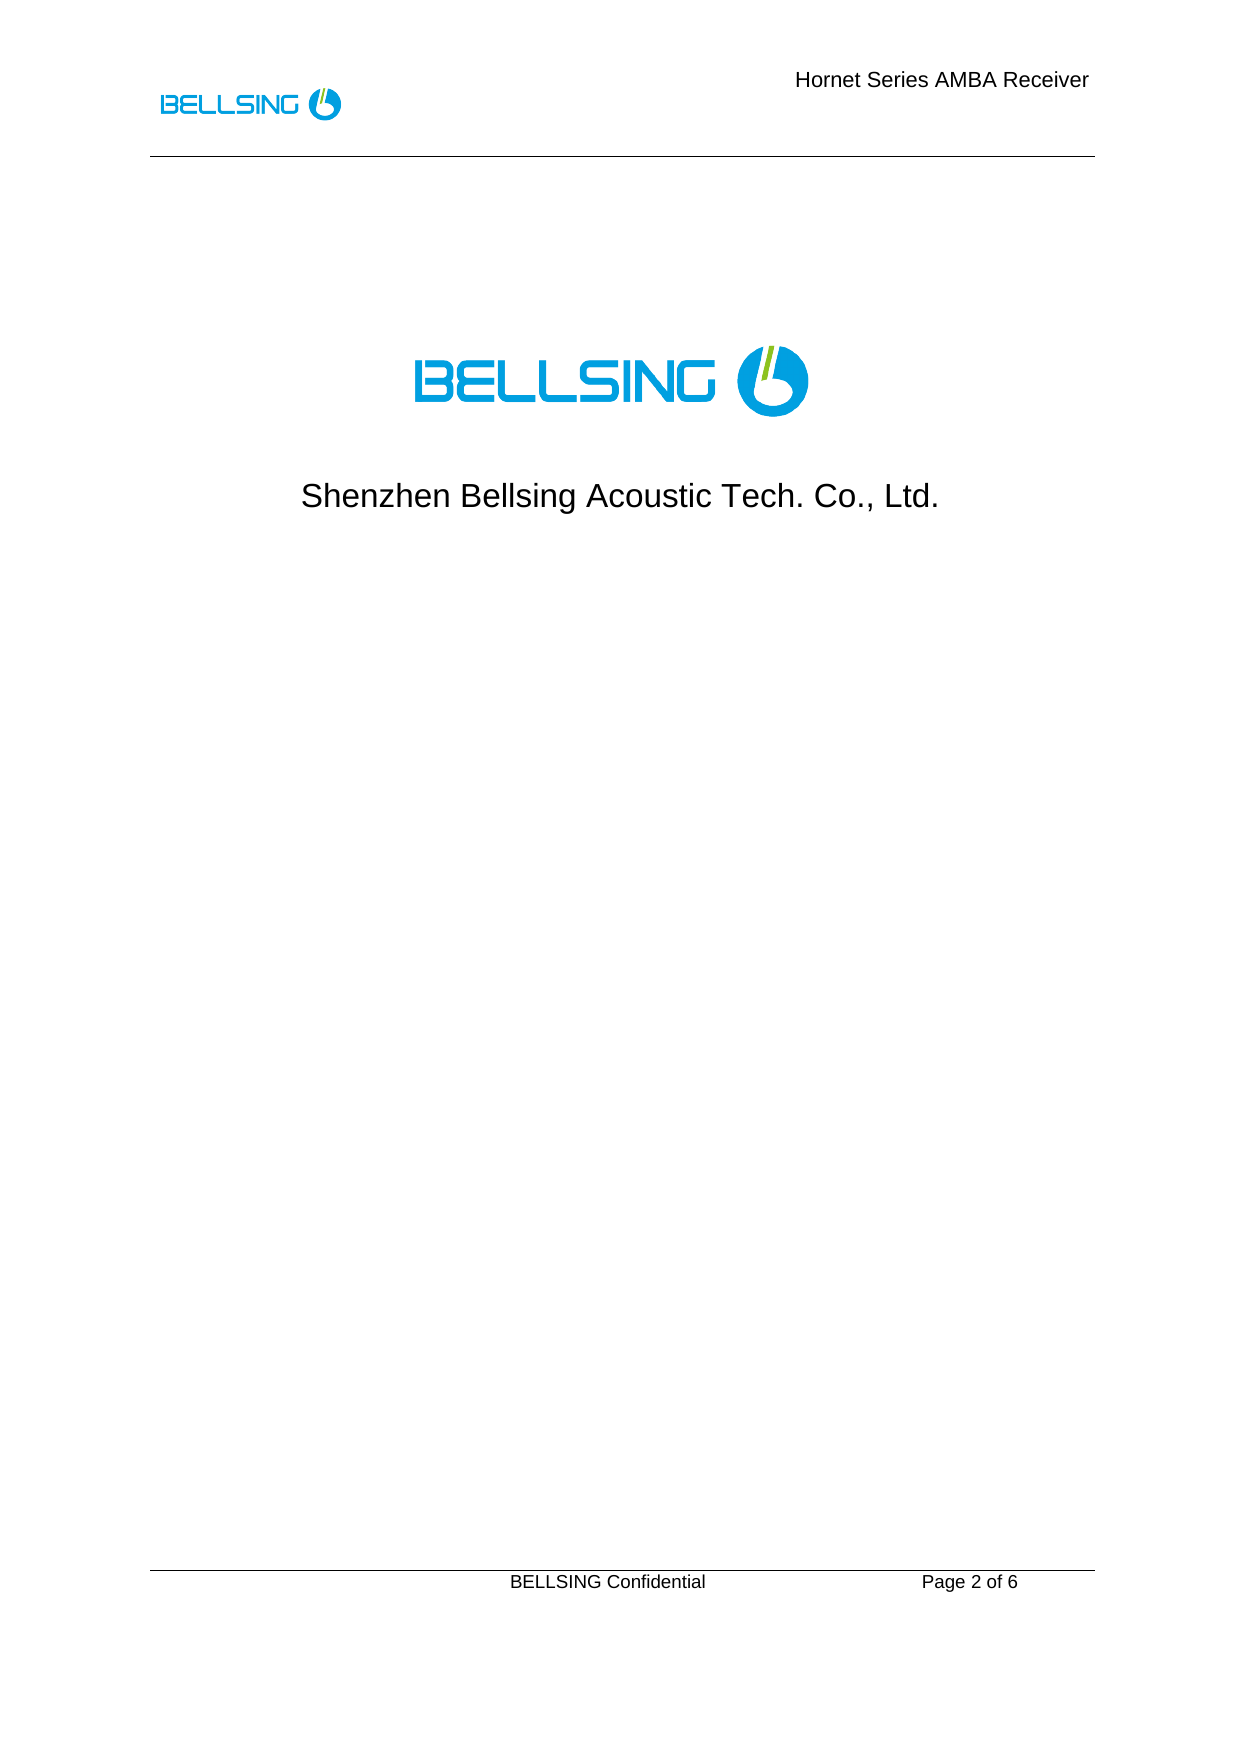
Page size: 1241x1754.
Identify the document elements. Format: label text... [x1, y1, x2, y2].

picture [391, 320, 849, 436]
picture [156, 84, 346, 125]
text Shenzhen Bellsing Acoustic Tech. Co., Ltd. [150, 476, 1090, 514]
